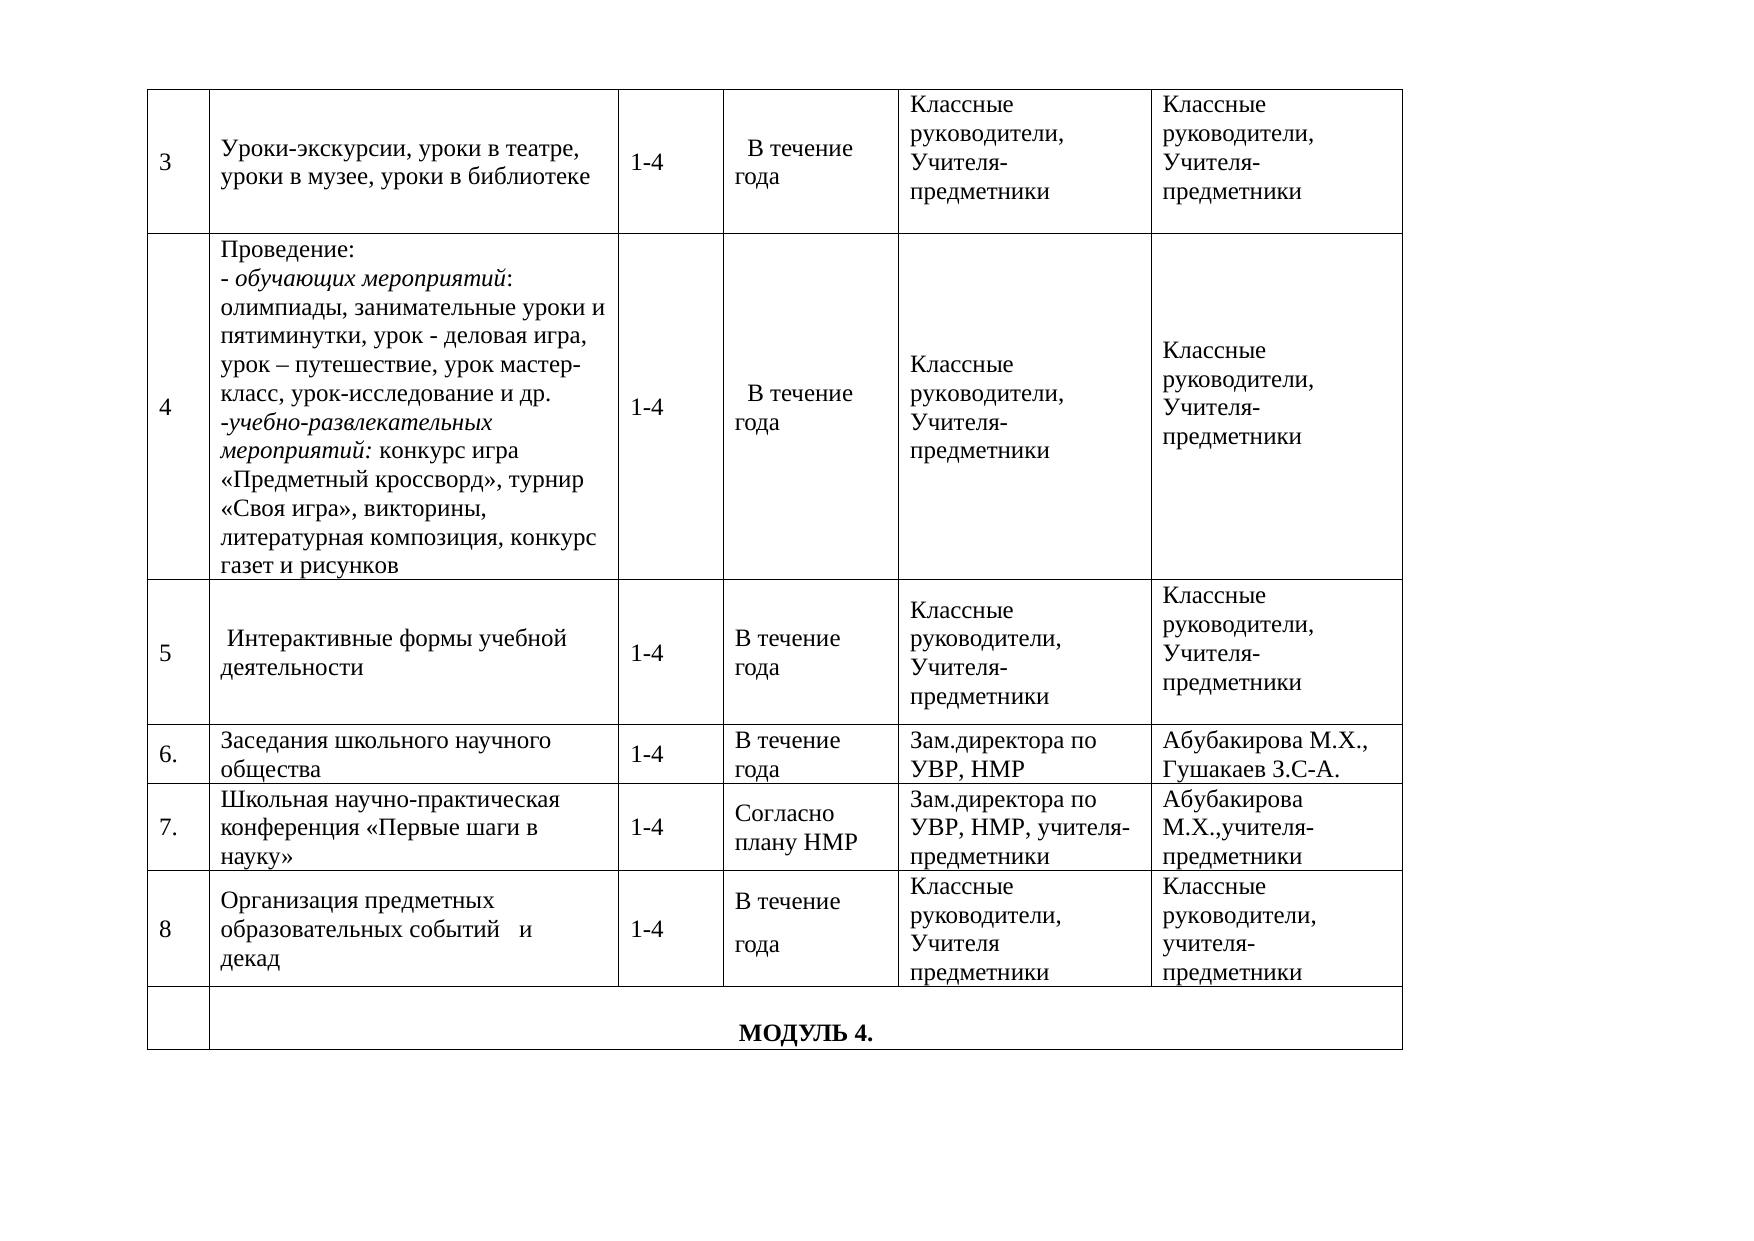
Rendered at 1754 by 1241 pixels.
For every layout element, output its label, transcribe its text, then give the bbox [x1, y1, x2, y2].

table_cell 7. [148, 784, 209, 870]
table_cell В течение года [724, 871, 898, 986]
table_cell Зам.директора по УВР, НМР, учителя-предметники [899, 784, 1151, 870]
table_cell Классные руководители, Учителя-предметники [1152, 234, 1402, 579]
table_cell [210, 987, 1402, 1049]
table_cell 3 [148, 90, 209, 233]
table_cell 5 [148, 580, 209, 724]
table_cell 6. [148, 725, 209, 783]
table_cell 1-4 [619, 580, 723, 724]
table_cell В течение года [724, 580, 898, 724]
table_cell Организация предметных образовательных событий и декад [210, 871, 618, 986]
table_cell Уроки-экскурсии, уроки в театре, уроки в музее, уроки в библиотеке [210, 90, 618, 233]
table_cell Классные руководители, Учителя-предметники [1152, 580, 1402, 724]
table_cell 1-4 [619, 234, 723, 579]
table_cell Интерактивные формы учебной деятельности [210, 580, 618, 724]
table_cell Абубакирова М.Х., Гушакаев З.С-А. [1152, 725, 1402, 783]
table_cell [1152, 90, 1402, 233]
table_cell В течение года [724, 725, 898, 783]
table_cell 1-4 [619, 871, 723, 986]
table_cell 1-4 [619, 784, 723, 870]
table_cell [148, 987, 209, 1049]
table_cell Классные руководители, Учителя-предметники [899, 234, 1151, 579]
table_cell Классные руководители, учителя-предметники [1152, 871, 1402, 986]
table_cell 4 [148, 234, 209, 579]
table_cell 1-4 [619, 725, 723, 783]
table_cell Заседания школьного научного общества [210, 725, 618, 783]
table_cell Школьная научно-практическая конференция «Первые шаги в науку» [210, 784, 618, 870]
table_cell В течение года [724, 90, 898, 233]
table_cell Абубакирова М.Х.,учителя-предметники [1152, 784, 1402, 870]
table_cell Зам.директора по УВР, НМР [899, 725, 1151, 783]
table_cell 8 [148, 871, 209, 986]
table_cell 1-4 [619, 90, 723, 233]
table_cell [899, 90, 1151, 233]
table_cell Проведение: - обучающих мероприятий: олимпиады, занимательные уроки и пятиминутки, урок - деловая игра, урок – путешествие, урок мастер-класс, урок-исследование и др. -учебно-развлекательных мероприятий: конкурс игра «Предметный кроссворд», турнир «Своя игра», викторины, литературная композиция, конкурс газет и рисунков [210, 234, 618, 579]
table_cell Классные руководители, Учителя предметники [899, 871, 1151, 986]
table_cell В течение года [724, 234, 898, 579]
table_cell Согласно плану НМР [724, 784, 898, 870]
table_cell Классные руководители, Учителя-предметники [899, 580, 1151, 724]
